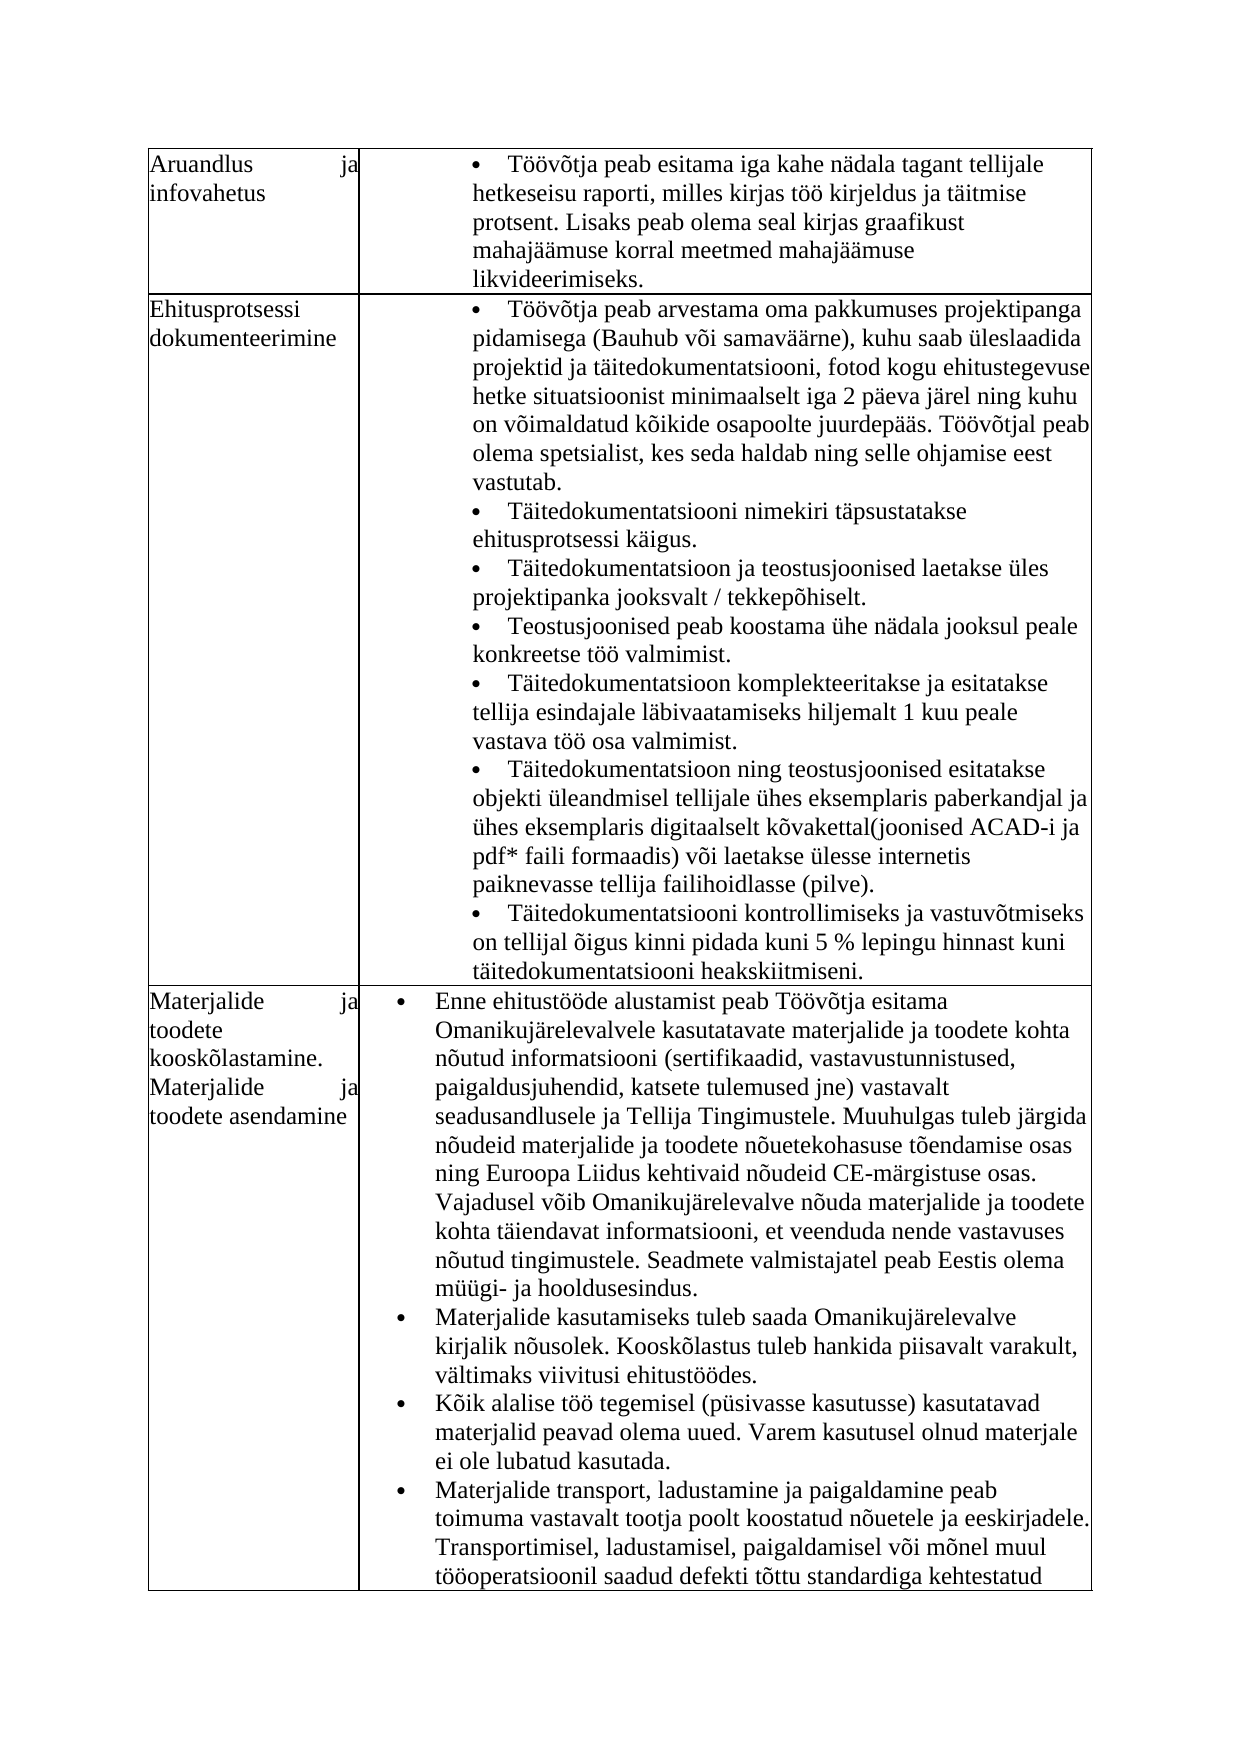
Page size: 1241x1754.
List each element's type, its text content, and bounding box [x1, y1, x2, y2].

table_cell Töövõtja peab esitama iga kahe nädala tagant tellijale hetkeseisu raporti, milles kirjas töö kirjeldus ja täitmise protsent. Lisaks peab olema seal kirjas graafikust mahajäämuse korral meetmed mahajäämuse likvideerimiseks. [360, 149, 1091, 293]
table_cell Töövõtja peab arvestama oma pakkumuses projektipanga pidamisega (Bauhub või samaväärne), kuhu saab üleslaadida projektid ja täitedokumentatsiooni, fotod kogu ehitustegevuse hetke situatsioonist minimaalselt iga 2 päeva järel ning kuhu on võimaldatud kõikide osapoolte juurdepääs. Töövõtjal peab olema spetsialist, kes seda haldab ning selle ohjamise eest vastutab. Täitedokumentatsiooni nimekiri täpsustatakse ehitusprotsessi käigus. Täitedokumentatsioon ja teostusjoonised laetakse üles projektipanka jooksvalt / tekkepõhiselt. Teostusjoonised peab koostama ühe nädala jooksul peale konkreetse töö valmimist. Täitedokumentatsioon komplekteeritakse ja esitatakse tellija esindajale läbivaatamiseks hiljemalt 1 kuu peale vastava töö osa valmimist. Täitedokumentatsioon ning teostusjoonised esitatakse objekti üleandmisel tellijale ühes eksemplaris paberkandjal ja ühes eksemplaris digitaalselt kõvakettal(joonised ACAD-i ja pdf* faili formaadis) või laetakse ülesse internetis paiknevasse tellija failihoidlasse (pilve). Täitedokumentatsiooni kontrollimiseks ja vastuvõtmiseks on tellijal õigus kinni pidada kuni 5 % lepingu hinnast kuni täitedokumentatsiooni heakskiitmiseni. [360, 295, 1091, 984]
table_cell Aruandlus ja infovahetus [149, 149, 358, 293]
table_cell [360, 986, 1091, 1590]
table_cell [149, 986, 358, 1590]
table_cell Ehitusprotsessi dokumenteerimine [149, 295, 358, 984]
